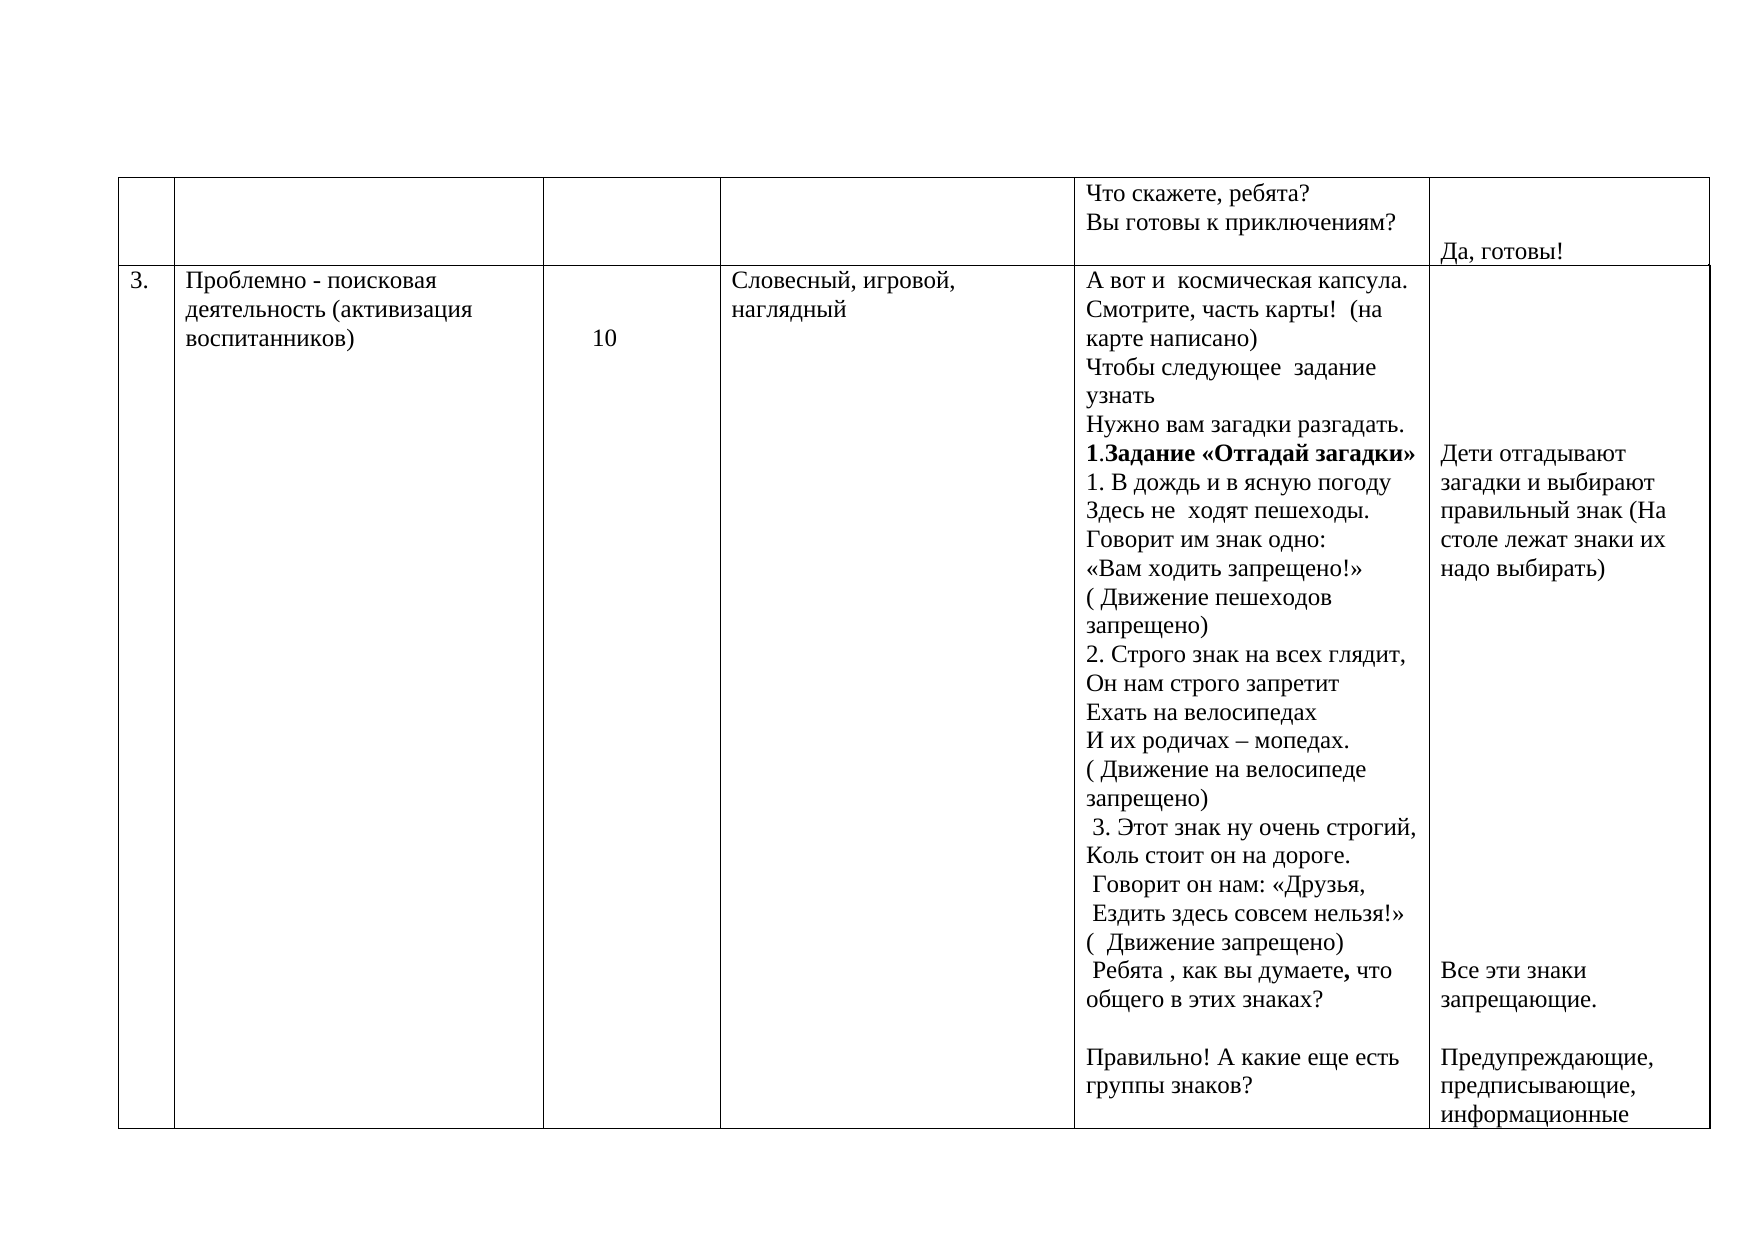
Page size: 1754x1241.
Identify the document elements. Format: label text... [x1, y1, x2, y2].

table_cell 10 [544, 266, 720, 1128]
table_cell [1430, 266, 1709, 1128]
table_cell 3 [544, 178, 720, 264]
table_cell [721, 178, 1074, 264]
table_cell [119, 178, 174, 264]
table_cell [721, 266, 1074, 1128]
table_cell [175, 178, 543, 264]
table_cell Да, готовы! [1430, 178, 1709, 264]
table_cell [1075, 266, 1429, 1128]
table_cell [119, 266, 174, 1128]
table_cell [175, 266, 543, 1128]
